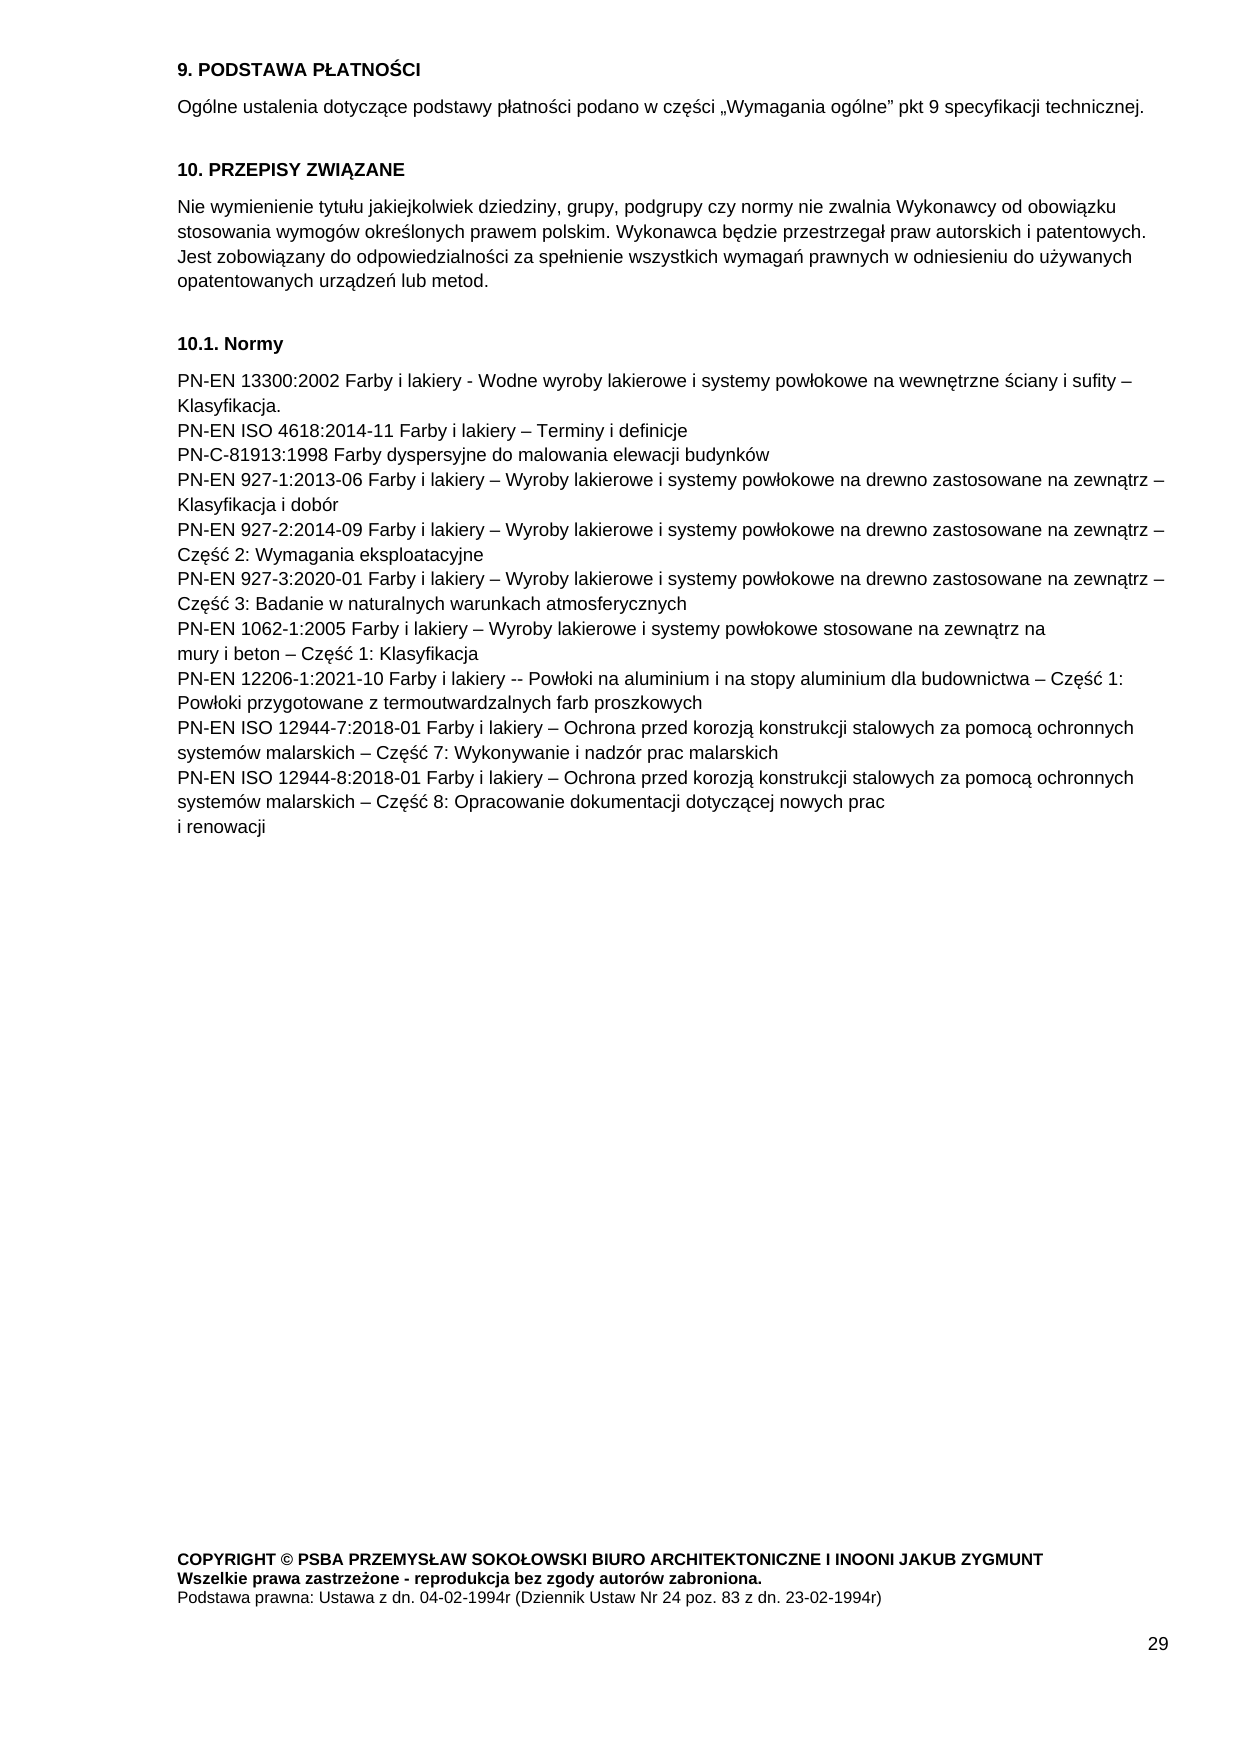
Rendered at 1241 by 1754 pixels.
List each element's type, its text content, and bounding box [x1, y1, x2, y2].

subtitle 9. PODSTAWA PŁATNOŚCI [177, 59, 1168, 81]
text mury i beton – Część 1: Klasyfikacja [177, 642, 1168, 664]
subtitle 10.1. Normy [177, 332, 1168, 354]
text PN-C-81913:1998 Farby dyspersyjne do malowania elewacji budynków [177, 444, 1168, 466]
text PN-EN ISO 12944-8:2018-01 Farby i lakiery – Ochrona przed korozją konstrukcji stalowych za pomocą ochronnych systemów malarskich – Część 8: Opracowanie dokumentacji dotyczącej nowych prac [177, 766, 1168, 813]
text PN-EN 1062-1:2005 Farby i lakiery – Wyroby lakierowe i systemy powłokowe stosowane na zewnątrz na [177, 618, 1168, 639]
text Nie wymienienie tytułu jakiejkolwiek dziedziny, grupy, podgrupy czy normy nie zwalnia Wykonawcy od obowiązku stosowania wymogów określonych prawem polskim. Wykonawca będzie przestrzegał praw autorskich i patentowych. Jest zobowiązany do odpowiedzialności za spełnienie wszystkich wymagań prawnych w odniesieniu do używanych opatentowanych urządzeń lub metod. [177, 196, 1168, 292]
text PN-EN 927-1:2013-06 Farby i lakiery – Wyroby lakierowe i systemy powłokowe na drewno zastosowane na zewnątrz – Klasyfikacja i dobór [177, 469, 1168, 515]
text PN-EN 13300:2002 Farby i lakiery - Wodne wyroby lakierowe i systemy powłokowe na wewnętrzne ściany i sufity – Klasyfikacja. [177, 370, 1168, 416]
text PN-EN ISO 12944-7:2018-01 Farby i lakiery – Ochrona przed korozją konstrukcji stalowych za pomocą ochronnych systemów malarskich – Część 7: Wykonywanie i nadzór prac malarskich [177, 717, 1168, 763]
subtitle 10. PRZEPISY ZWIĄZANE [177, 158, 1168, 180]
text PN-EN ISO 4618:2014-11 Farby i lakiery – Terminy i definicje [177, 419, 1168, 441]
text Ogólne ustalenia dotyczące podstawy płatności podano w części „Wymagania ogólne” pkt 9 specyfikacji technicznej. [177, 96, 1168, 118]
text PN-EN 927-2:2014-09 Farby i lakiery – Wyroby lakierowe i systemy powłokowe na drewno zastosowane na zewnątrz – Część 2: Wymagania eksploatacyjne [177, 518, 1168, 565]
text PN-EN 927-3:2020-01 Farby i lakiery – Wyroby lakierowe i systemy powłokowe na drewno zastosowane na zewnątrz – Część 3: Badanie w naturalnych warunkach atmosferycznych [177, 568, 1168, 614]
text PN-EN 12206-1:2021-10 Farby i lakiery -- Powłoki na aluminium i na stopy aluminium dla budownictwa – Część 1: Powłoki przygotowane z termoutwardzalnych farb proszkowych [177, 667, 1168, 714]
text i renowacji [177, 816, 1168, 838]
